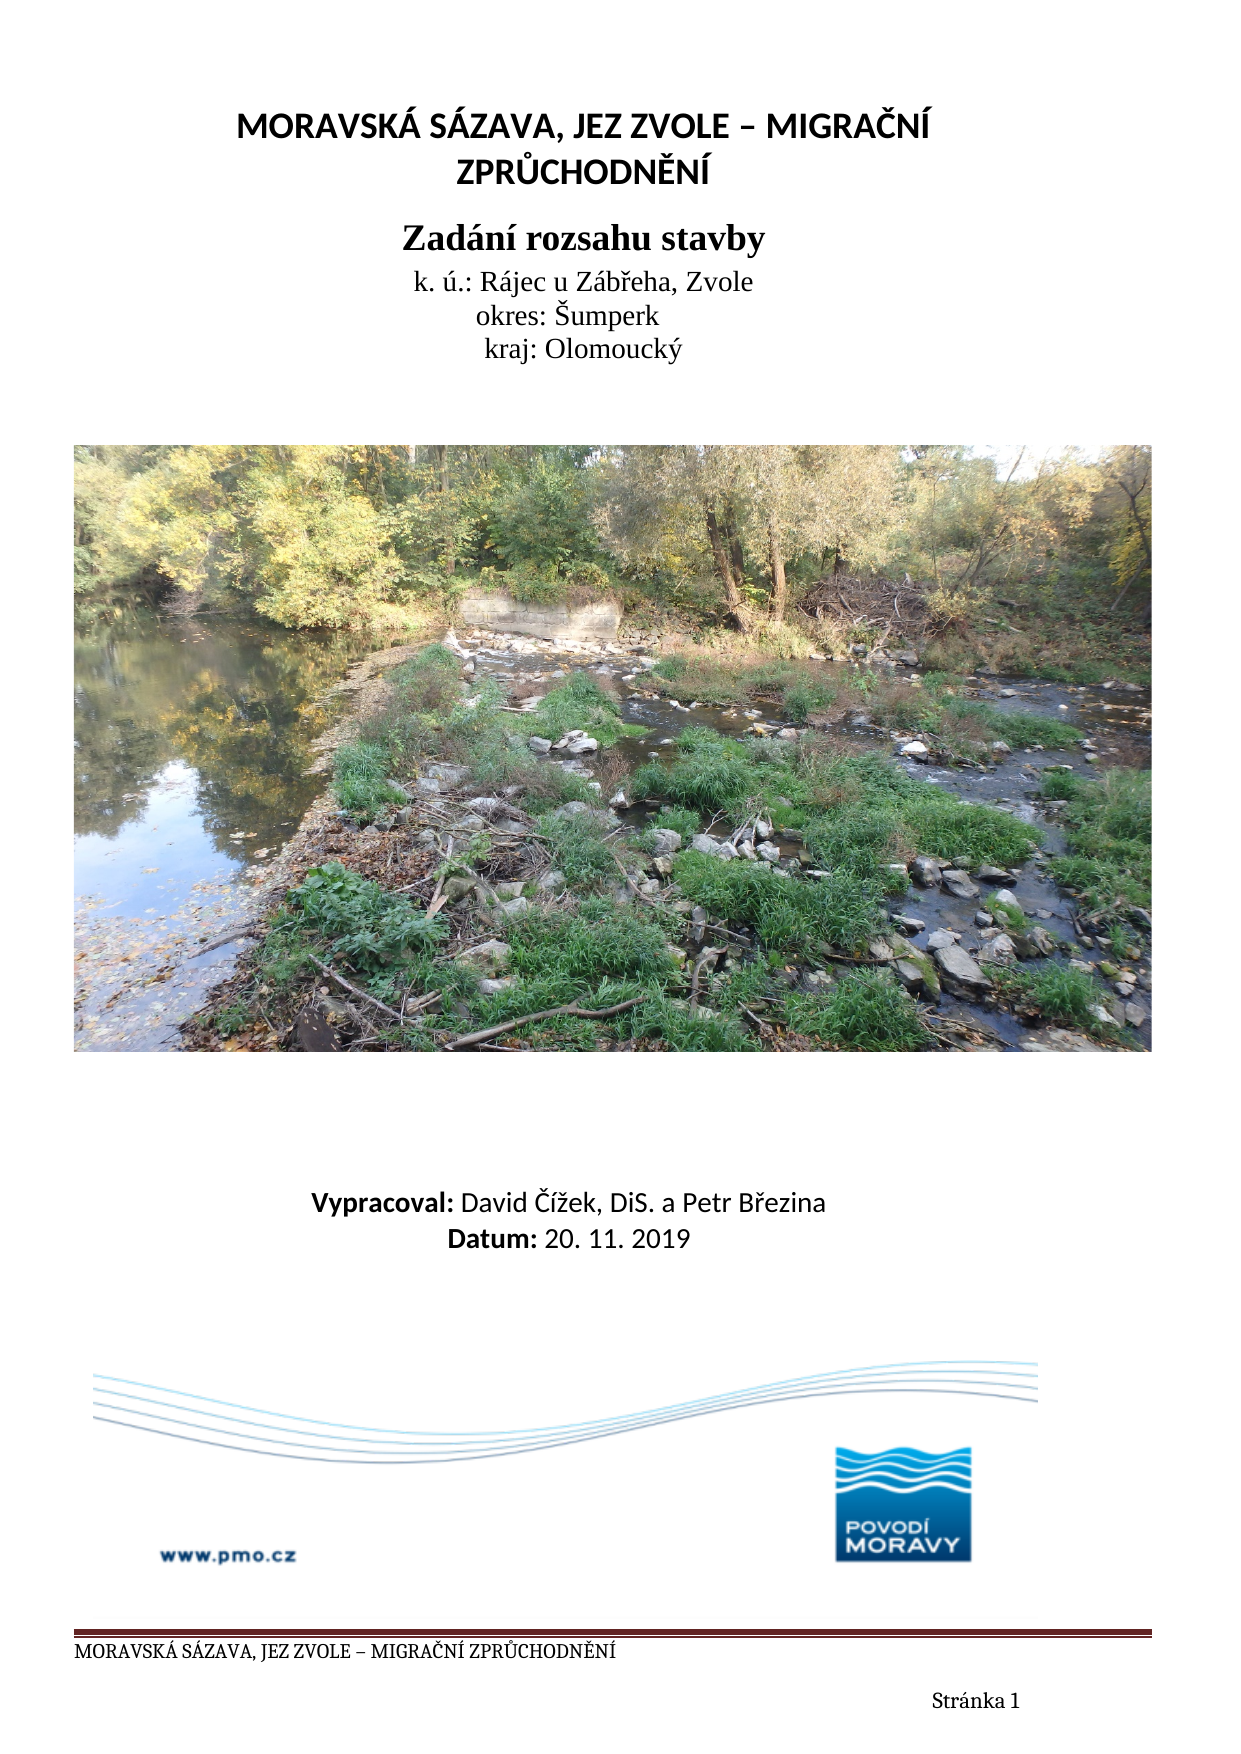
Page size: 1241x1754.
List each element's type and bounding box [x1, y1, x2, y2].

picture [93, 1360, 1038, 1619]
picture [73, 445, 1152, 1052]
